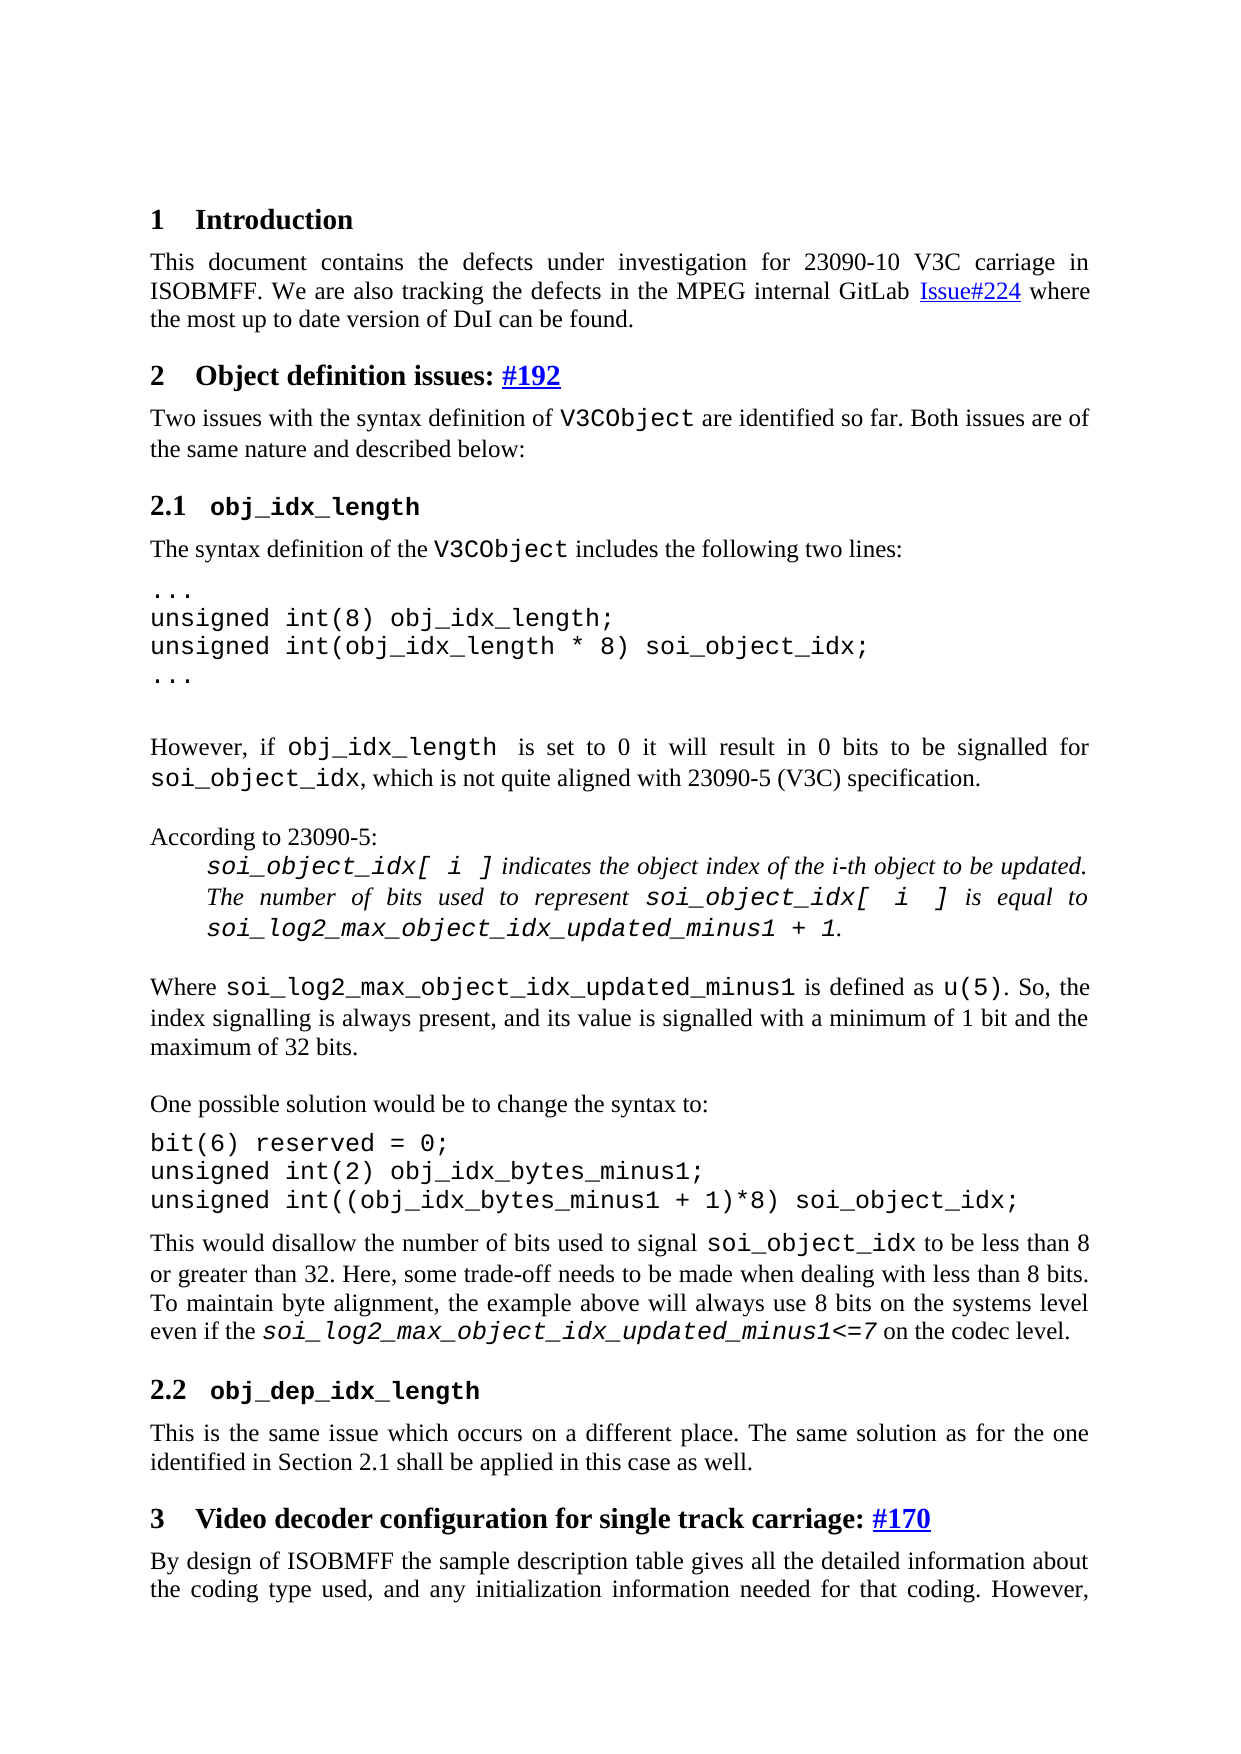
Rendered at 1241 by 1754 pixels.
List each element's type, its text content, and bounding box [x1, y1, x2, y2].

text One possible solution would be to change the syntax to: [150, 1089, 1090, 1118]
text obj_dep_idx_length [150, 1372, 1090, 1407]
text ... unsigned int(8) obj_idx_length; unsigned int(obj_idx_length * 8) soi_object_idx; ... [150, 577, 1090, 691]
text The syntax definition of the V3CObject includes the following two lines: [150, 534, 1090, 565]
text soi_object_idx[ i ] indicates the object index of the i-th object to be updated. The number of bits used to represent soi_object_idx[ i ] is equal to soi_log2_max_object_idx_updated_minus1 + 1. [206, 851, 1090, 943]
text Where soi_log2_max_object_idx_updated_minus1 is defined as u(5). So, the index signalling is always present, and its value is signalled with a minimum of 1 bit and the maximum of 32 bits. [150, 972, 1090, 1061]
text Two issues with the syntax definition of V3CObject are identified so far. Both issues are of the same nature and described below: [150, 403, 1090, 463]
text obj_idx_length [150, 488, 1090, 522]
text Introduction [150, 202, 1090, 236]
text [150, 1546, 1090, 1603]
text This would disallow the number of bits used to signal soi_object_idx to be less than 8 or greater than 32. Here, some trade-off needs to be made when dealing with less than 8 bits. To maintain byte alignment, the example above will always use 8 bits on the systems level even if the soi_log2_max_object_idx_updated_minus1<=7 on the codec level. [150, 1228, 1090, 1347]
text This document contains the defects under investigation for 23090-10 V3C carriage in ISOBMFF. We are also tracking the defects in the MPEG internal GitLab Issue#224 where the most up to date version of DuI can be found. [150, 247, 1090, 333]
text However, if obj_idx_length is set to 0 it will result in 0 bits to be signalled for soi_object_idx, which is not quite aligned with 23090-5 (V3C) specification. [150, 732, 1090, 793]
text Object definition issues: #192 [150, 358, 1090, 392]
text This is the same issue which occurs on a different place. The same solution as for the one identified in Section 2.1 shall be applied in this case as well. [150, 1418, 1090, 1476]
text Video decoder configuration for single track carriage: #170 [150, 1501, 1090, 1534]
text According to 23090-5: [150, 822, 1090, 851]
text bit(6) reserved = 0; unsigned int(2) obj_idx_bytes_minus1; unsigned int((obj_idx_bytes_minus1 + 1)*8) soi_object_idx; [150, 1131, 1090, 1216]
